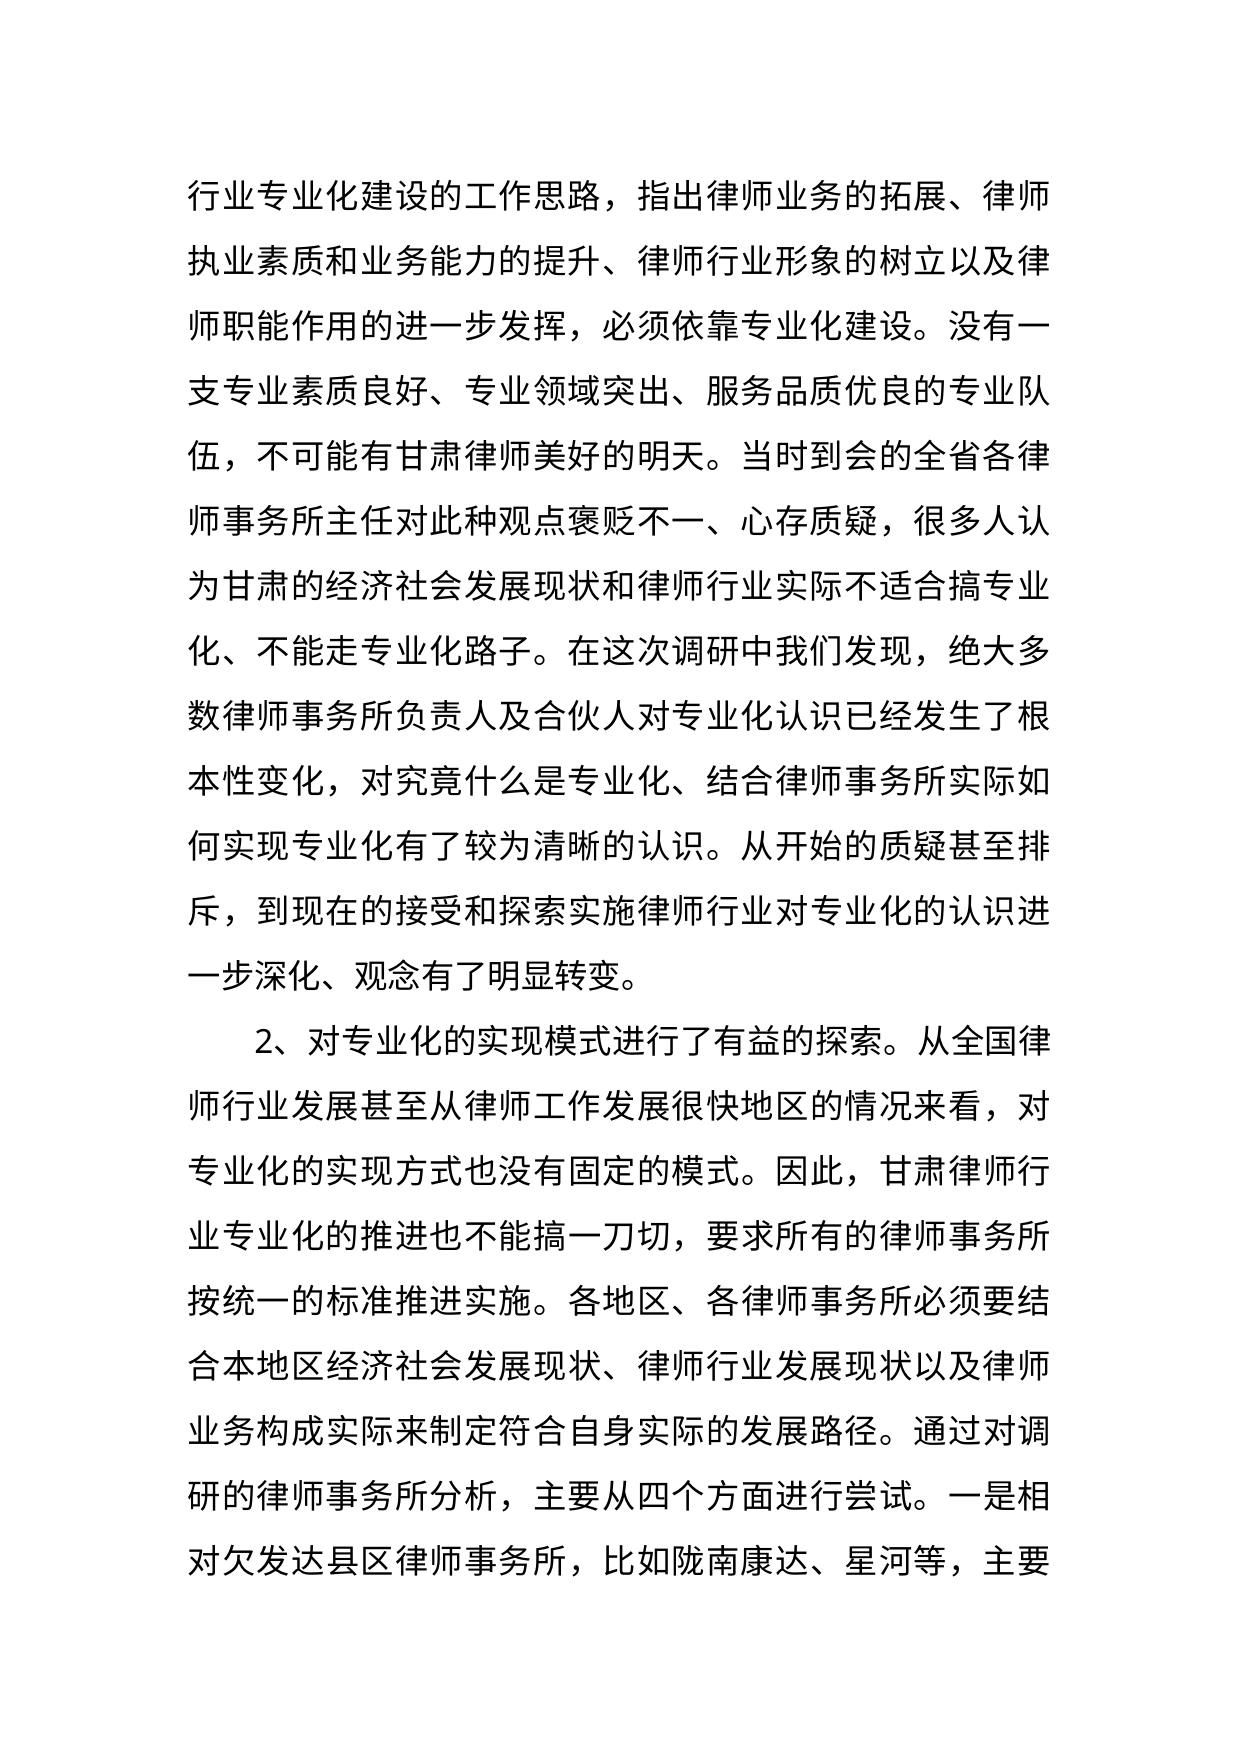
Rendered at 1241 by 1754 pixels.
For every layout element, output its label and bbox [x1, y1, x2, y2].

text [187, 1007, 1053, 1592]
text [187, 162, 1053, 1007]
